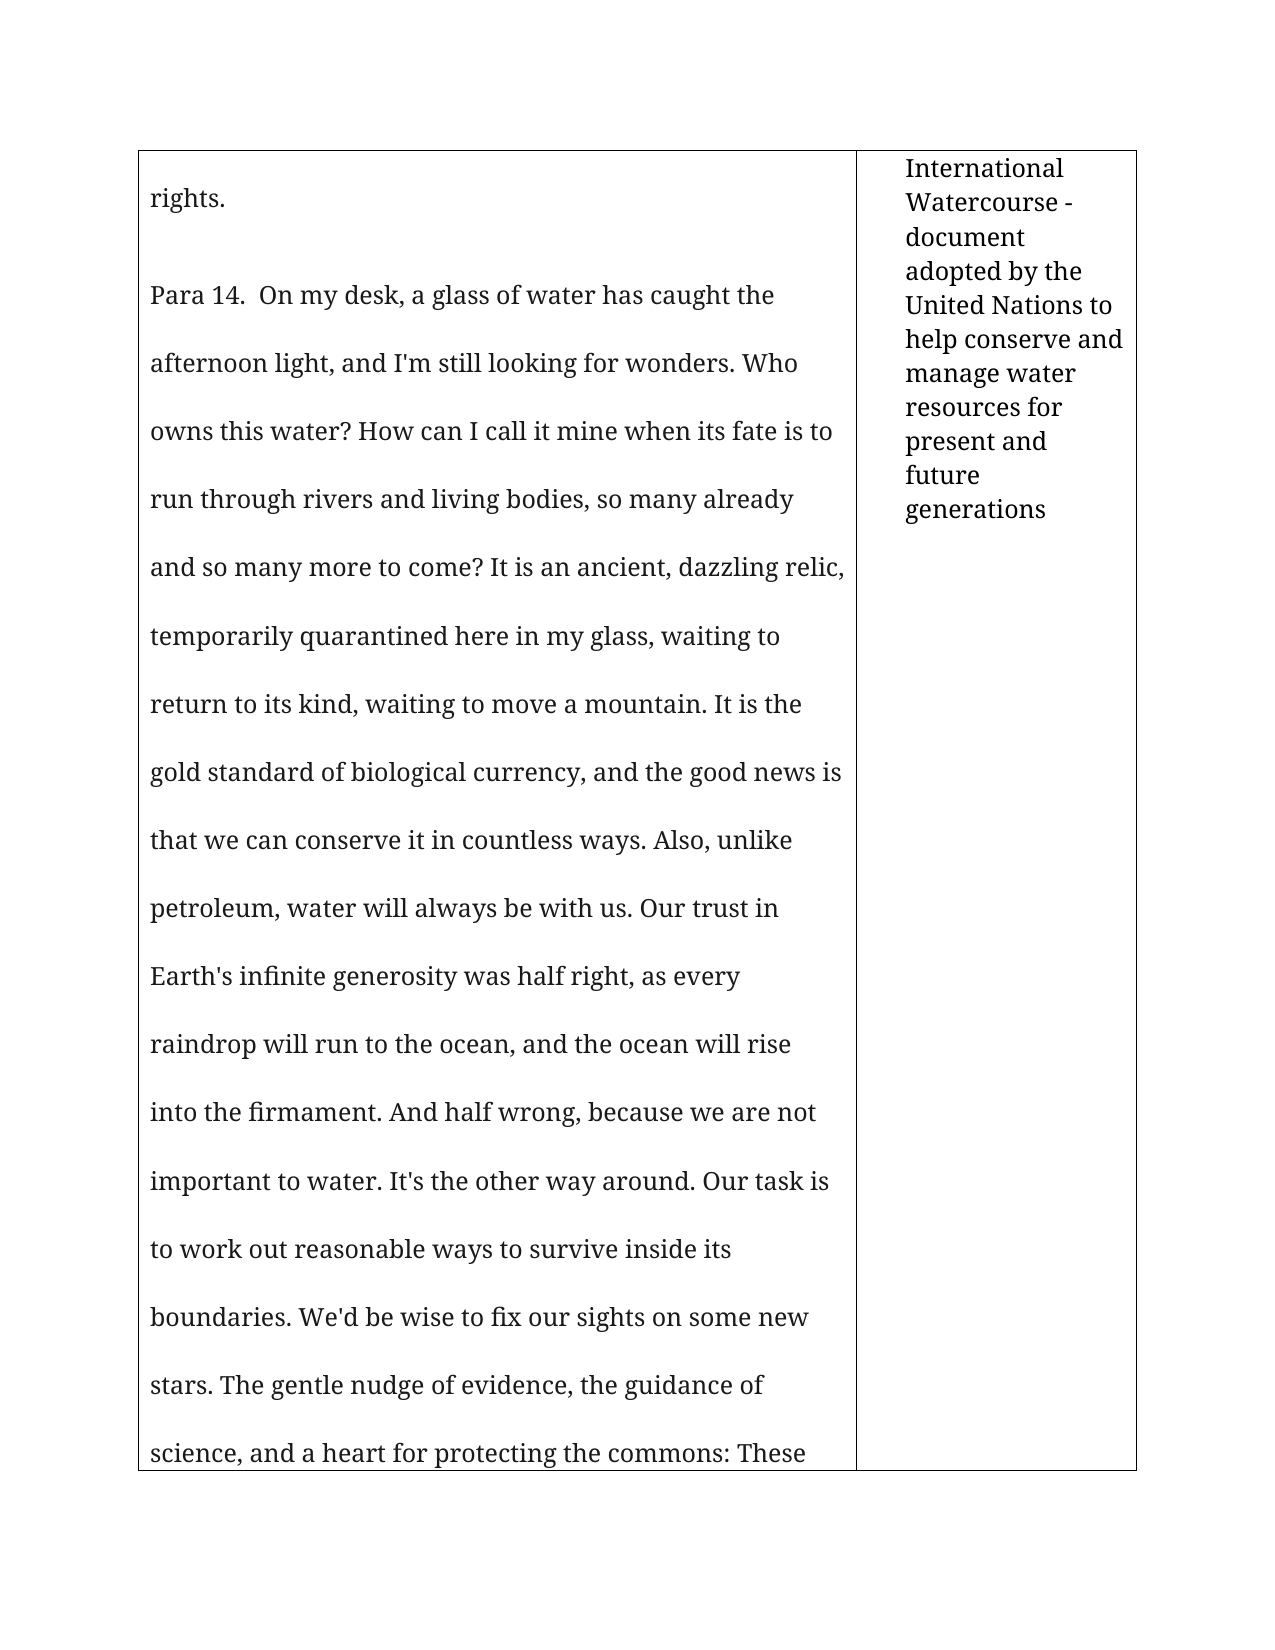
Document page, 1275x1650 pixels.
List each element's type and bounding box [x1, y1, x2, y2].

table_header [857, 151, 1136, 1470]
table_header [139, 151, 856, 1470]
